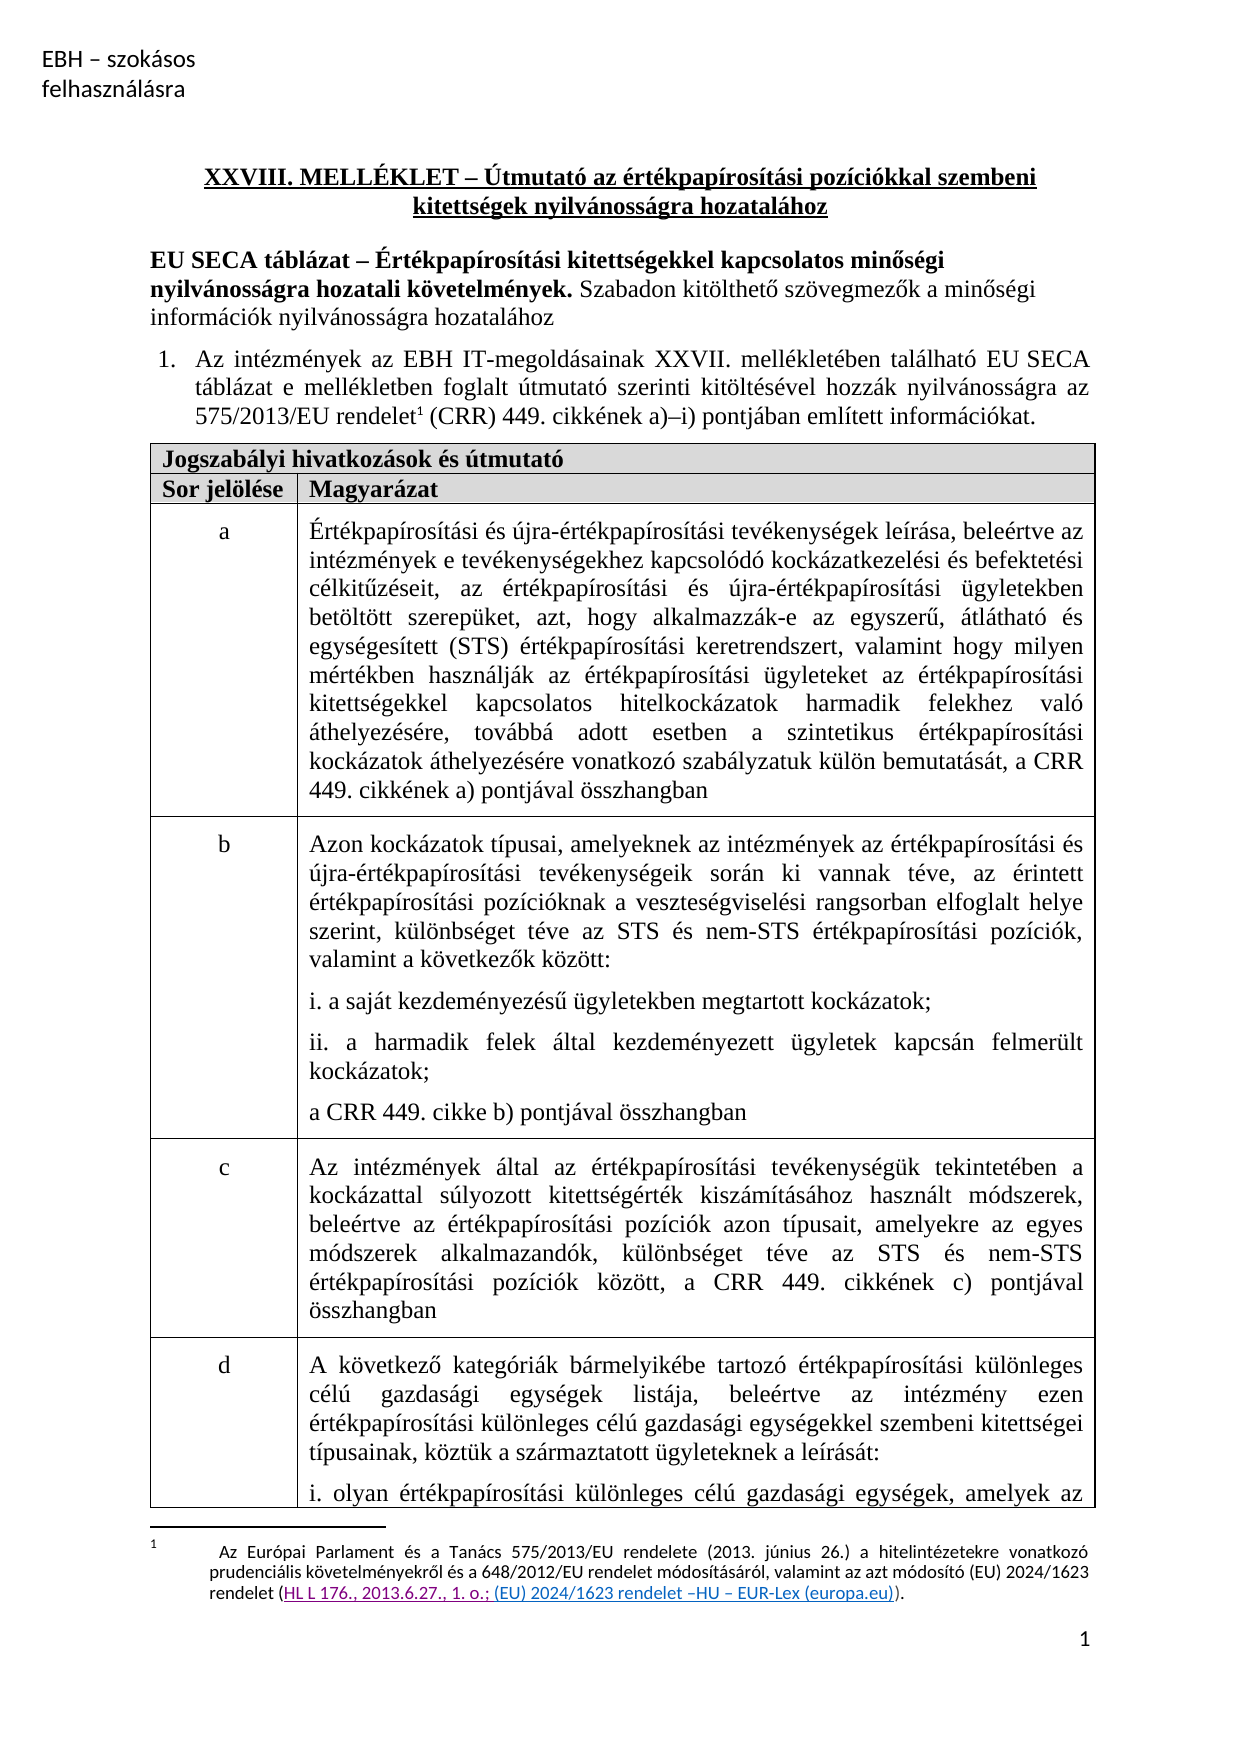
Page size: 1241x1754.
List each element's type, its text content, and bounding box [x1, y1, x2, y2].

table_cell Magyarázat [298, 474, 1094, 502]
table_cell Sor jelölése [151, 474, 297, 502]
table_cell c [151, 1139, 297, 1337]
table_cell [298, 1338, 1094, 1507]
table_cell d [151, 1338, 297, 1507]
table_cell a [151, 504, 297, 816]
table_header Jogszabályi hivatkozások és útmutató [151, 444, 1094, 473]
table_cell Értékpapírosítási és újra-értékpapírosítási tevékenységek leírása, beleértve az intézmények e tevékenységekhez kapcsolódó kockázatkezelési és befektetési célkitűzéseit, az értékpapírosítási és újra-értékpapírosítási ügyletekben betöltött szerepüket, azt, hogy alkalmazzák-e az egyszerű, átlátható és egységesített (STS) értékpapírosítási keretrendszert, valamint hogy milyen mértékben használják az értékpapírosítási ügyleteket az értékpapírosítási kitettségekkel kapcsolatos hitelkockázatok harmadik felekhez való áthelyezésére, továbbá adott esetben a szintetikus értékpapírosítási kockázatok áthelyezésére vonatkozó szabályzatuk külön bemutatását, a CRR 449. cikkének a) pontjával összhangban [298, 504, 1094, 816]
text XXVIII. MELLÉKLET – Útmutató az értékpapírosítási pozíciókkal szembeni kitettségek nyilvánosságra hozatalához [150, 162, 1090, 220]
table_cell Az intézmények által az értékpapírosítási tevékenységük tekintetében a kockázattal súlyozott kitettségérték kiszámításához használt módszerek, beleértve az értékpapírosítási pozíciók azon típusait, amelyekre az egyes módszerek alkalmazandók, különbséget téve az STS és nem-STS értékpapírosítási pozíciók között, a CRR 449. cikkének c) pontjával összhangban [298, 1139, 1094, 1337]
table_cell b [151, 817, 297, 1138]
list Az intézmények az EBH IT-megoldásainak XXVII. mellékletében található EU SECA táblázat e mellékletben foglalt útmutató szerinti kitöltésével hozzák nyilvánosságra az 575/2013/EU rendelet (CRR) 449. cikkének a)–i) pontjában említett információkat. [157, 344, 1090, 430]
text EU SECA táblázat – Értékpapírosítási kitettségekkel kapcsolatos minőségi nyilvánosságra hozatali követelmények. Szabadon kitölthető szövegmezők a minőségi információk nyilvánosságra hozatalához [150, 245, 1090, 331]
table_cell Azon kockázatok típusai, amelyeknek az intézmények az értékpapírosítási és újra-értékpapírosítási tevékenységeik során ki vannak téve, az érintett értékpapírosítási pozícióknak a veszteségviselési rangsorban elfoglalt helye szerint, különbséget téve az STS és nem-STS értékpapírosítási pozíciók, valamint a következők között: i. a saját kezdeményezésű ügyletekben megtartott kockázatok; ii. a harmadik felek által kezdeményezett ügyletek kapcsán felmerült kockázatok; a CRR 449. cikke b) pontjával összhangban [298, 817, 1094, 1138]
